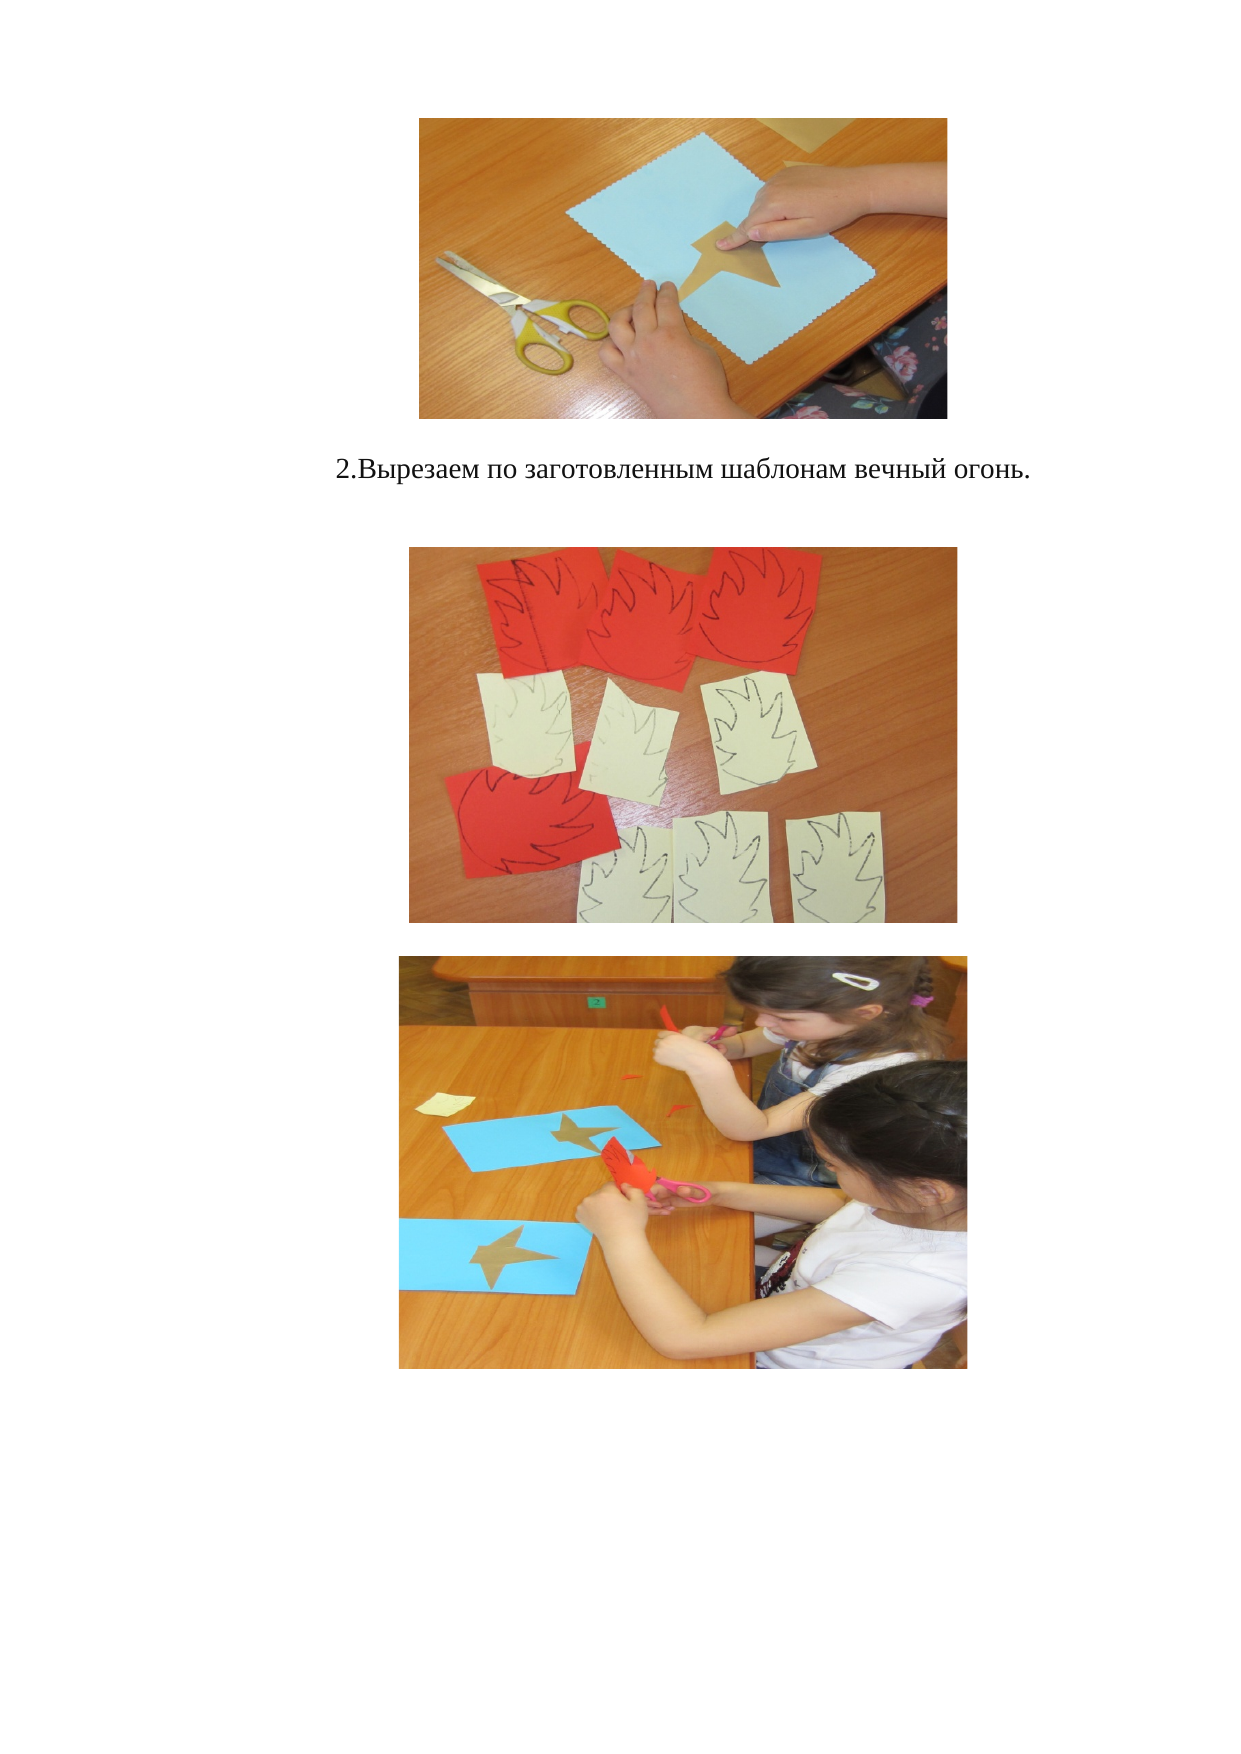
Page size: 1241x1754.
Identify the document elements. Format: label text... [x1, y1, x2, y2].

picture [419, 118, 948, 419]
picture [409, 547, 958, 923]
text 2.Вырезаем по заготовленным шаблонам вечный огонь. [215, 452, 1152, 485]
picture [398, 956, 968, 1369]
